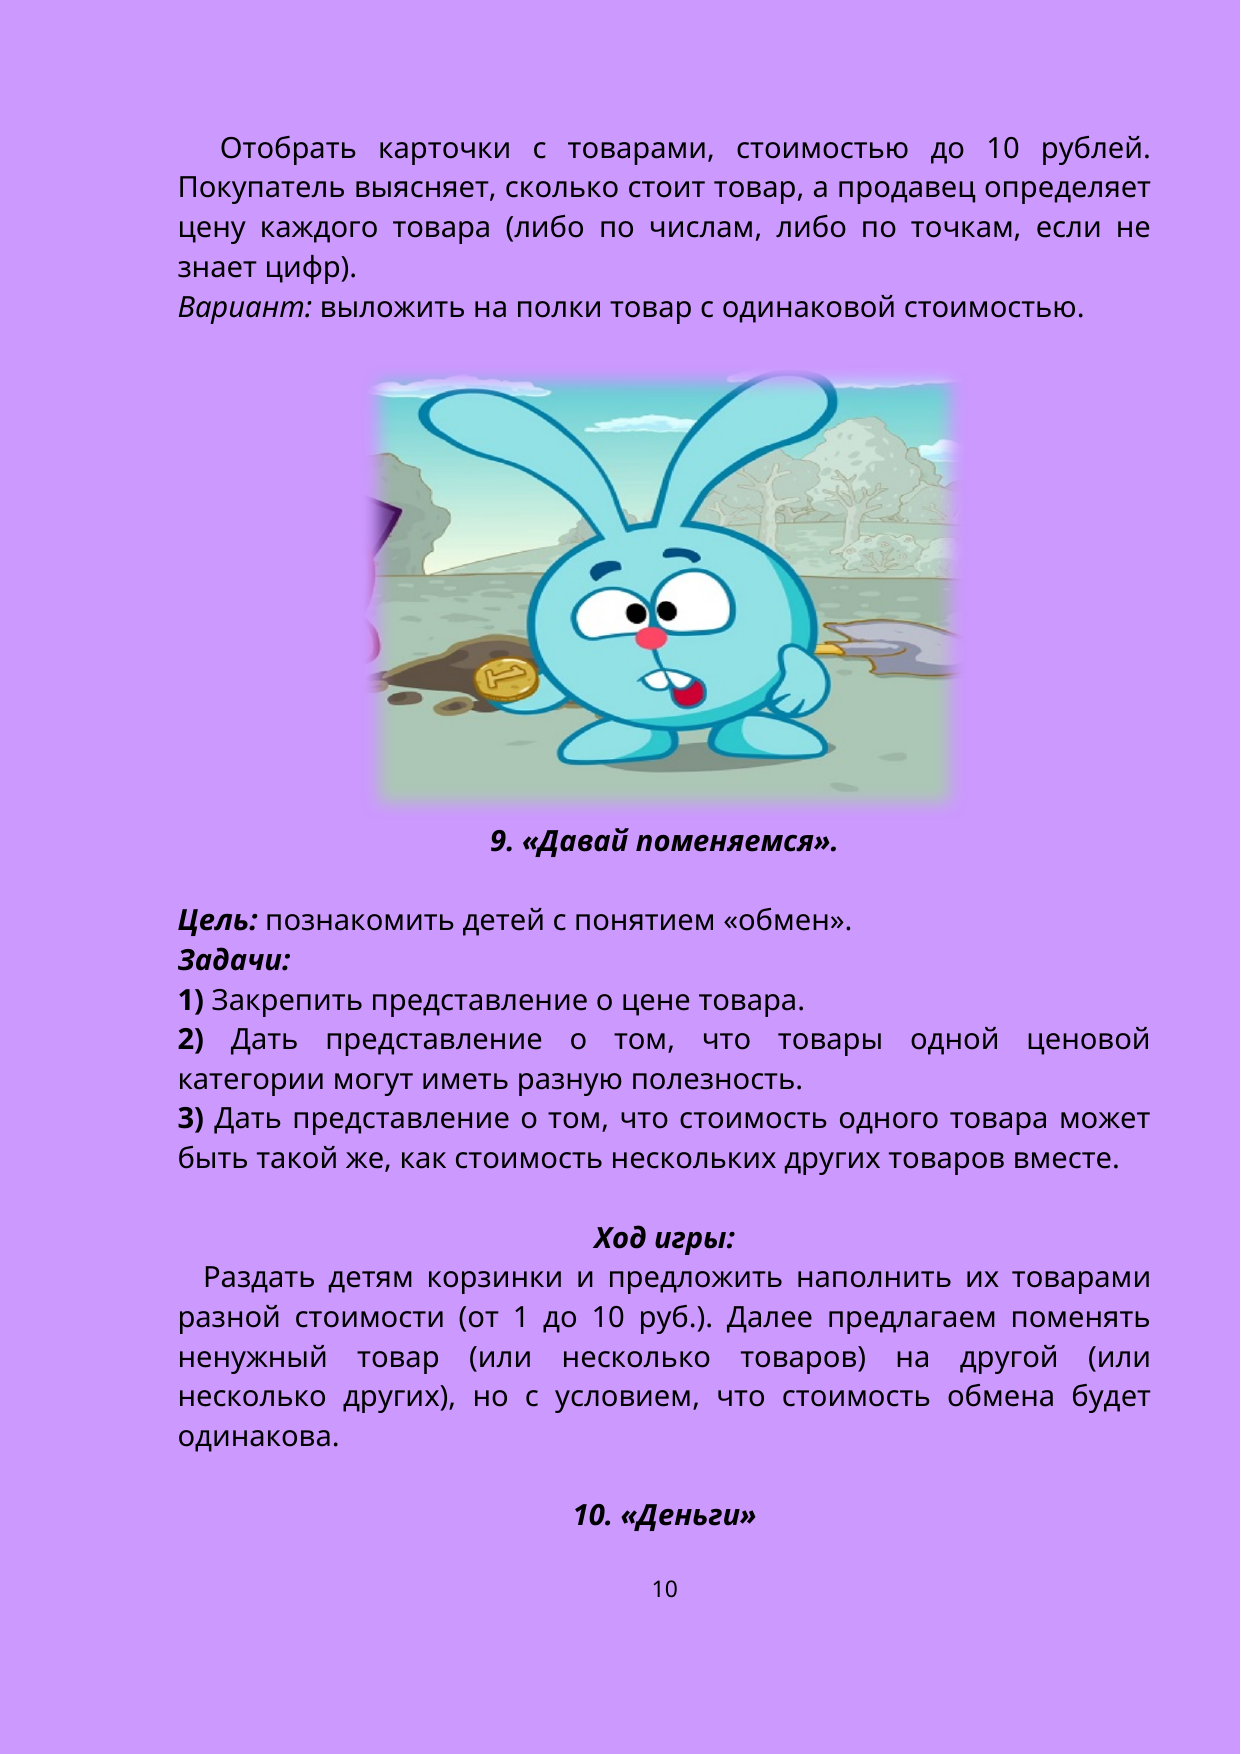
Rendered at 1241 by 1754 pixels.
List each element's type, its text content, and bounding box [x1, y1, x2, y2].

text 10. «Деньги» [177, 1495, 1152, 1534]
text 3) Дать представление о том, что стоимость одного товара может быть такой же, как стоимость нескольких других товаров вместе. [177, 1098, 1152, 1177]
text 1) Закрепить представление о цене товара. [177, 979, 1152, 1018]
picture [715, 716, 822, 755]
text 2) Дать представление о том, что товары одной ценовой категории могут иметь разную полезность. [177, 1018, 1152, 1098]
picture [760, 707, 773, 713]
text Раздать детям корзинки и предложить наполнить их товарами разной стоимости (от 1 до 10 руб.). Далее предлагаем поменять ненужный товар (или несколько товаров) на другой (или несколько других), но с условием, что стоимость обмена будет одинакова. [177, 1257, 1152, 1455]
text Вариант: выложить на полки товар с одинаковой стоимостью. [177, 286, 1152, 326]
text Цель: познакомить детей с понятием «обмен». [177, 899, 1152, 939]
picture [563, 721, 671, 761]
text Отобрать карточки с товарами, стоимостью до 10 рублей. Покупатель выясняет, сколько стоит товар, а продавец определяет цену каждого товара (либо по числам, либо по точкам, если не знает цифр). [177, 127, 1152, 286]
text Ход игры: [177, 1217, 1152, 1257]
picture [389, 393, 940, 793]
text Задачи: [177, 939, 1152, 979]
text 9. «Давай поменяемся». [177, 820, 1152, 860]
